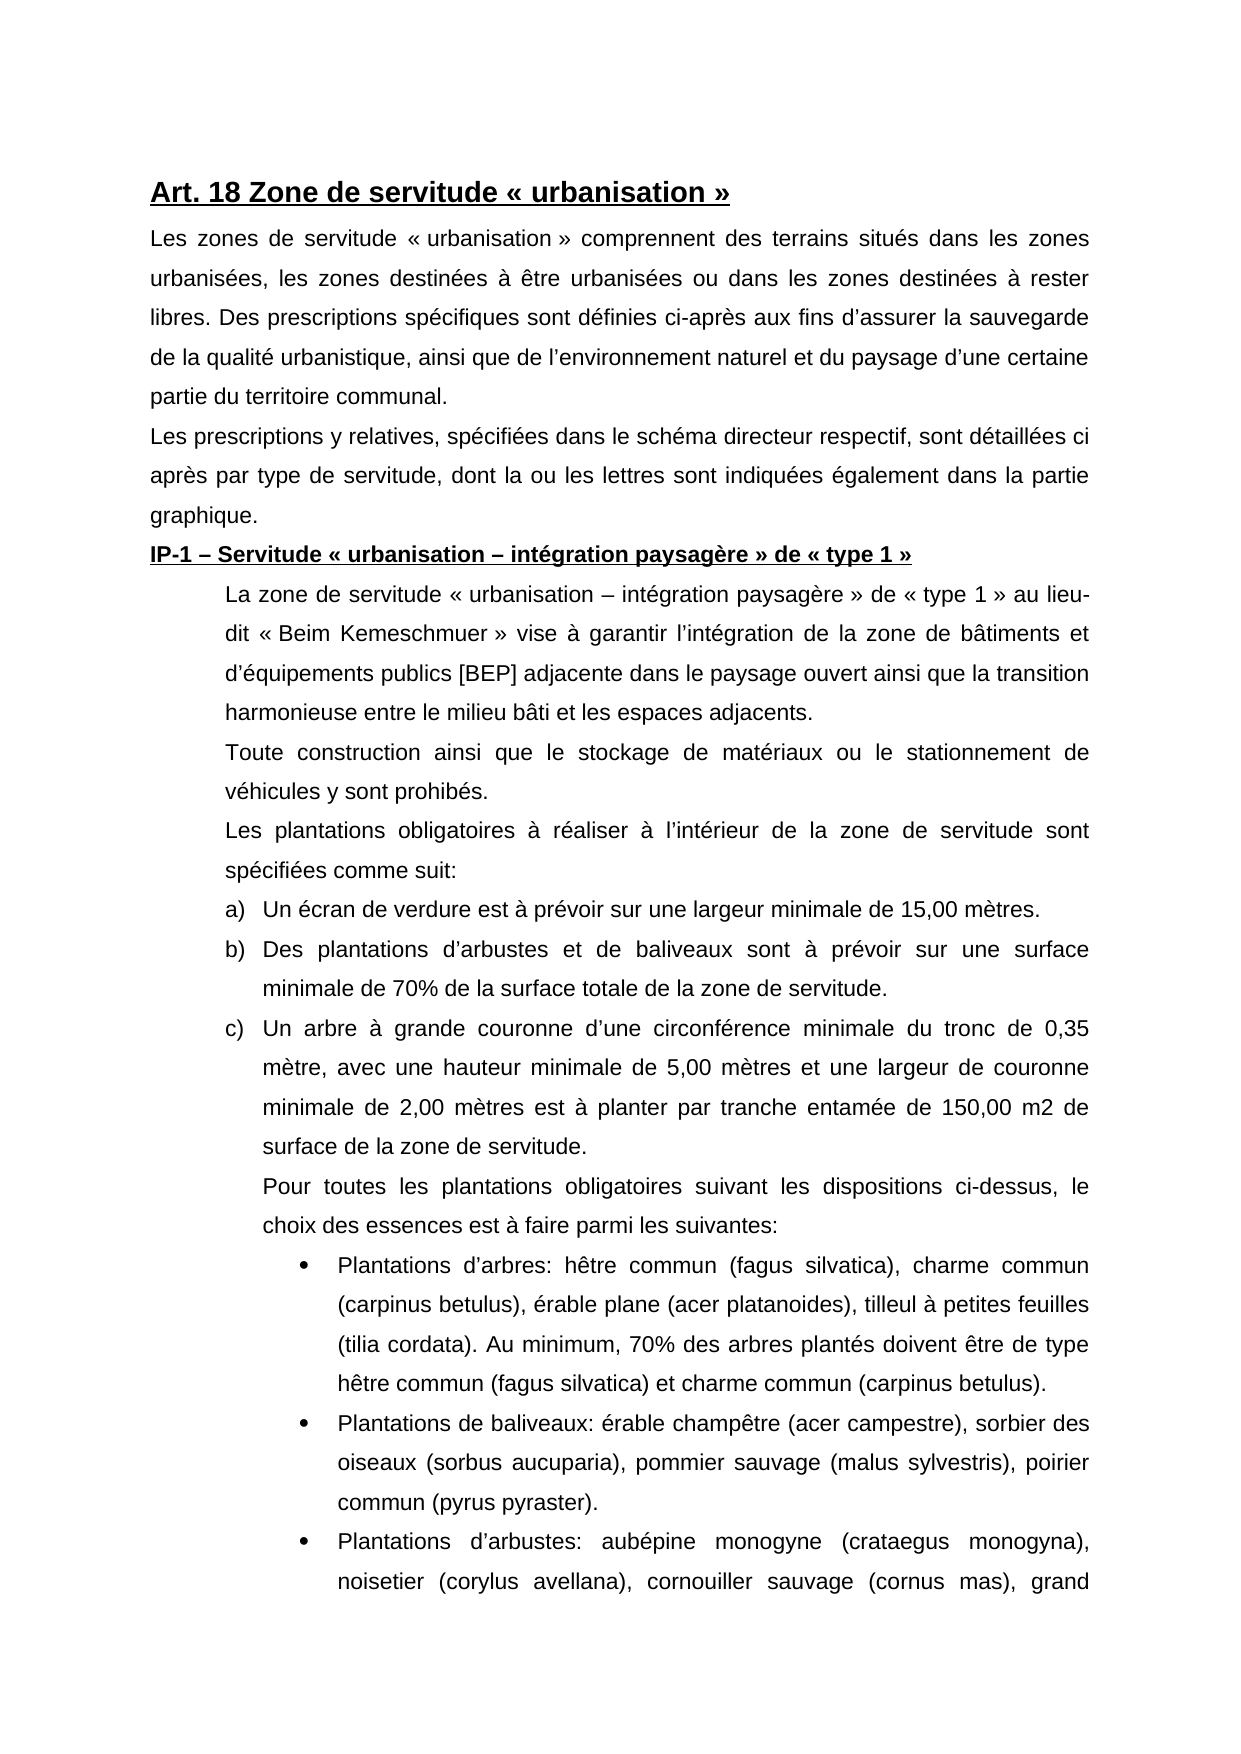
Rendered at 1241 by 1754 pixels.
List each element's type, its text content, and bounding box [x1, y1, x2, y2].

list Un arbre à grande couronne d’une circonférence minimale du tronc de 0,35 mètre, avec une hauteur minimale de 5,00 mètres et une largeur de couronne minimale de 2,00 mètres est à planter par tranche entamée de 150,00 m2 de surface de la zone de servitude. [225, 1015, 1090, 1160]
text Les zones de servitude « urbanisation » comprennent des terrains situés dans les zones urbanisées, les zones destinées à être urbanisées ou dans les zones destinées à rester libres. Des prescriptions spécifiques sont définies ci-après aux fins d’assurer la sauvegarde de la qualité urbanistique, ainsi que de l’environnement naturel et du paysage d’une certaine partie du territoire communal. [150, 225, 1090, 409]
text Les prescriptions y relatives, spécifiées dans le schéma directeur respectif, sont détaillées ci après par type de servitude, dont la ou les lettres sont indiquées également dans la partie graphique. [150, 423, 1090, 528]
list Plantations d’arbres: hêtre commun (fagus silvatica), charme commun (carpinus betulus), érable plane (acer platanoides), tilleul à petites feuilles (tilia cordata). Au minimum, 70% des arbres plantés doivent être de type hêtre commun (fagus silvatica) et charme commun (carpinus betulus). [300, 1252, 1090, 1397]
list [300, 1528, 1090, 1594]
text Pour toutes les plantations obligatoires suivant les dispositions ci-dessus, le choix des essences est à faire parmi les suivantes: [262, 1173, 1090, 1239]
text IP-1 – Servitude « urbanisation – intégration paysagère » de « type 1 » [150, 541, 1090, 567]
list Plantations de baliveaux: érable champêtre (acer campestre), sorbier des oiseaux (sorbus aucuparia), pommier sauvage (malus sylvestris), poirier commun (pyrus pyraster). [300, 1410, 1090, 1515]
text La zone de servitude « urbanisation – intégration paysagère » de « type 1 » au lieu-dit « Beim Kemeschmuer » vise à garantir l’intégration de la zone de bâtiments et d’équipements publics [BEP] adjacente dans le paysage ouvert ainsi que la transition harmonieuse entre le milieu bâti et les espaces adjacents. [225, 581, 1090, 725]
text Toute construction ainsi que le stockage de matériaux ou le stationnement de véhicules y sont prohibés. [225, 738, 1090, 804]
text Les plantations obligatoires à réaliser à l’intérieur de la zone de servitude sont spécifiées comme suit: [225, 817, 1090, 883]
list Des plantations d’arbustes et de baliveaux sont à prévoir sur une surface minimale de 70% de la surface totale de la zone de servitude. [225, 936, 1090, 1002]
list Un écran de verdure est à prévoir sur une largeur minimale de 15,00 mètres. [225, 896, 1090, 923]
subtitle Art. 18 Zone de servitude « urbanisation » [150, 175, 1090, 208]
